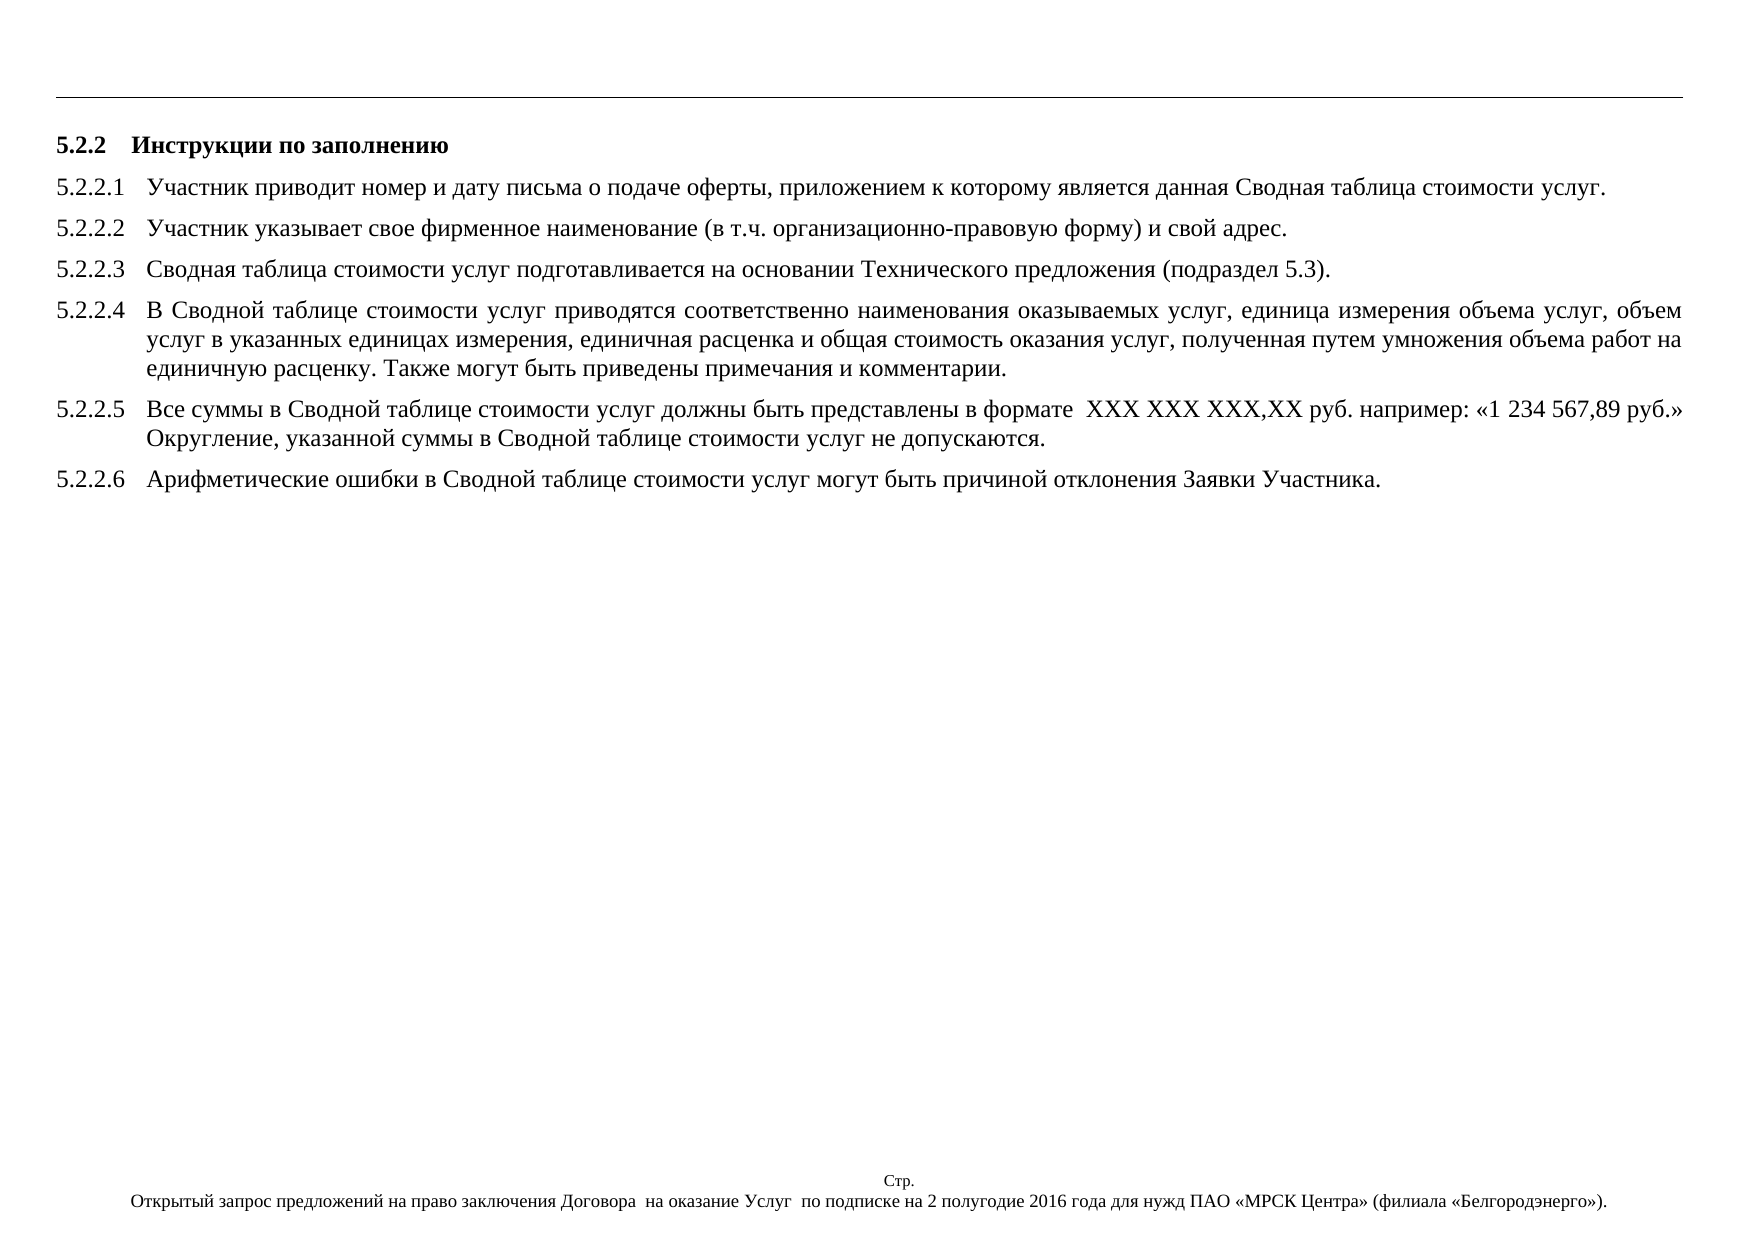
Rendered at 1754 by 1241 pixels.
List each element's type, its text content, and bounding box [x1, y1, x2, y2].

list В Сводной таблице стоимости услуг приводятся соответственно наименования оказываемых услуг, единица измерения объема услуг, объем услуг в указанных единицах измерения, единичная расценка и общая стоимость оказания услуг, полученная путем умножения объема работ на единичную расценку. Также могут быть приведены примечания и комментарии. [56, 296, 1683, 382]
list Сводная таблица стоимости услуг подготавливается на основании Технического предложения (подраздел 5.3). [56, 254, 1683, 283]
list Участник приводит номер и дату письма о подаче оферты, приложением к которому является данная Сводная таблица стоимости услуг. [56, 172, 1683, 201]
list Участник указывает свое фирменное наименование (в т.ч. организационно-правовую форму) и свой адрес. [56, 213, 1683, 242]
subtitle Инструкции по заполнению [56, 131, 1683, 159]
list Арифметические ошибки в Сводной таблице стоимости услуг могут быть причиной отклонения Заявки Участника. [56, 464, 1683, 493]
list Все суммы в Сводной таблице стоимости услуг должны быть представлены в формате XXX XXX XXX,XX руб. например: «1 234 567,89 руб.» Округление, указанной суммы в Сводной таблице стоимости услуг не допускаются. [56, 394, 1683, 452]
